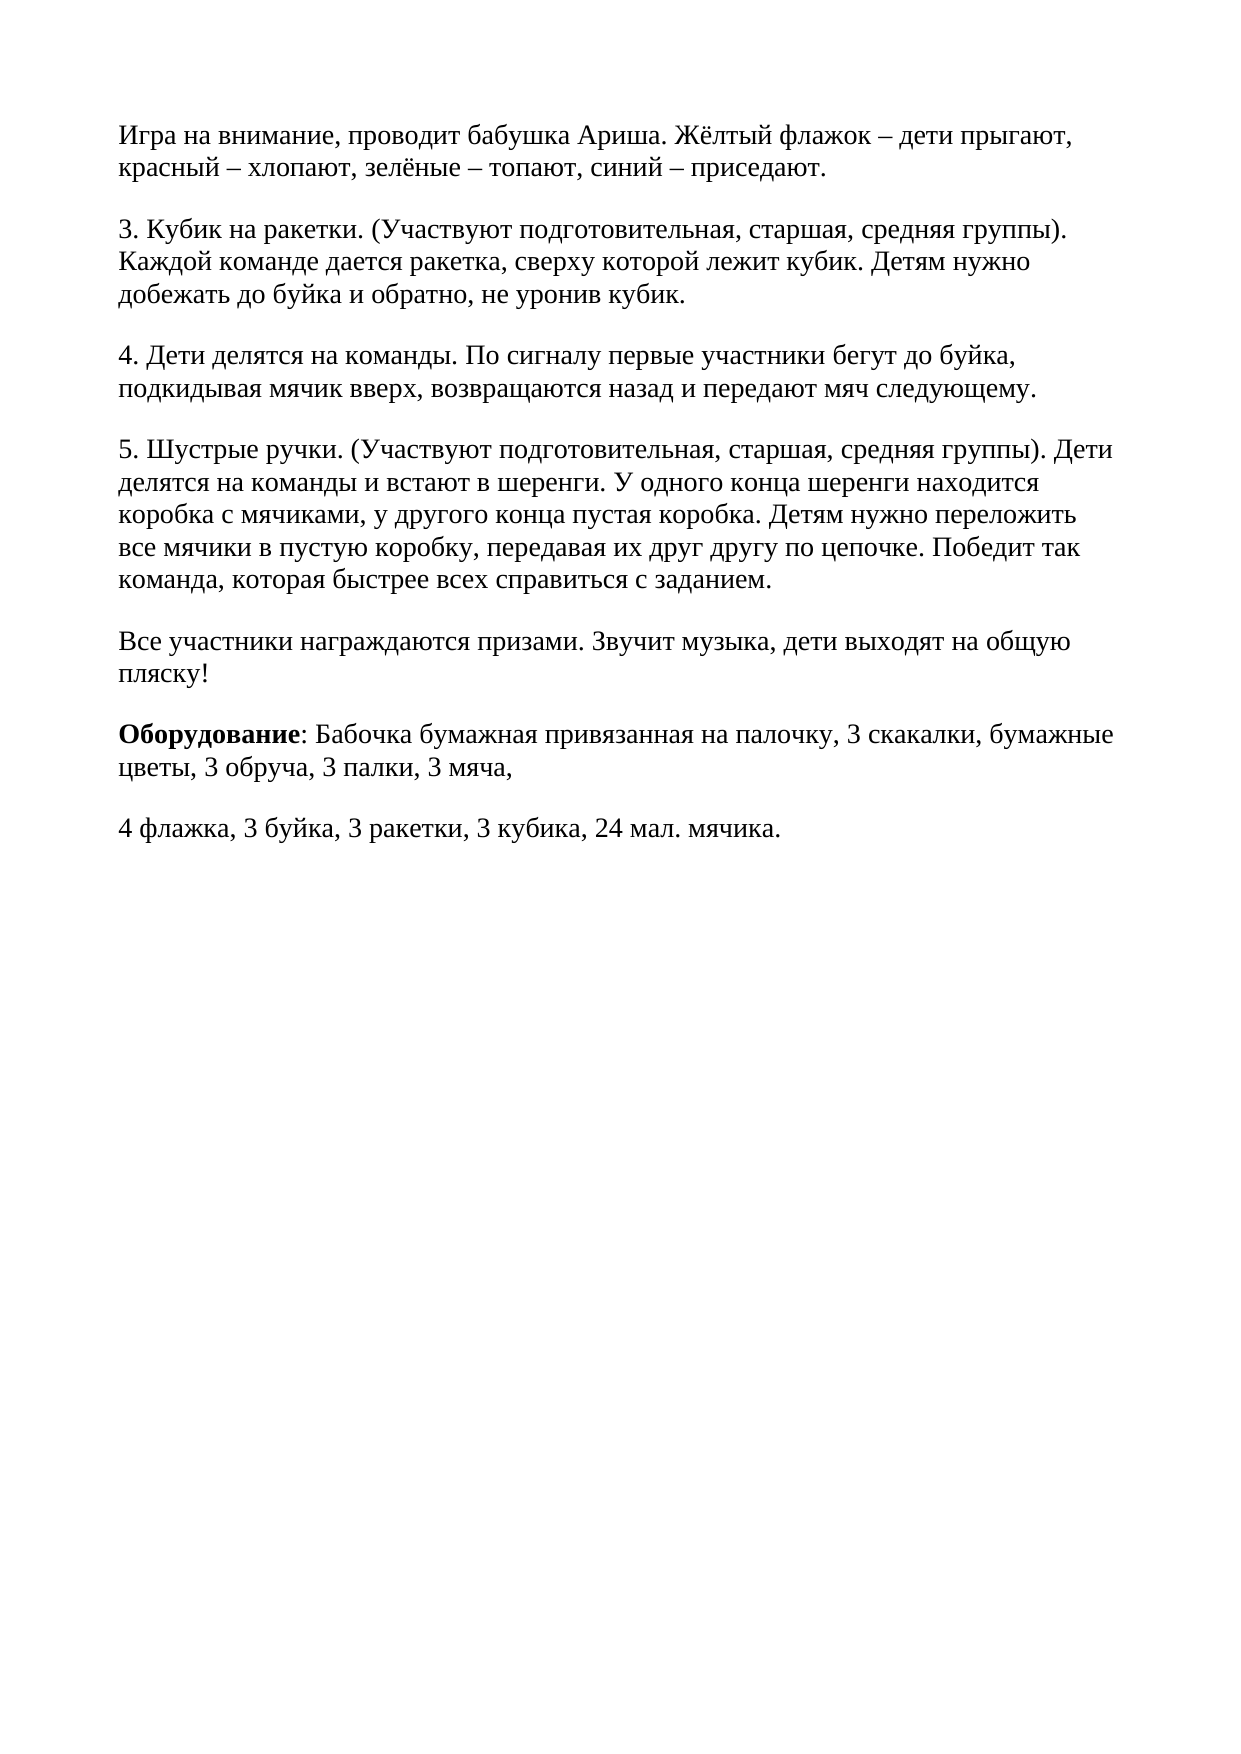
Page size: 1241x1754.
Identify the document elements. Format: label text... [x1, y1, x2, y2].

text 4. Дети делятся на команды. По сигналу первые участники бегут до буйка, подкидывая мячик вверх, возвращаются назад и передают мяч следующему. [118, 338, 1122, 403]
text 3. Кубик на ракетки. (Участвуют подготовительная, старшая, средняя группы). Каждой команде дается ракетка, сверху которой лежит кубик. Детям нужно добежать до буйка и обратно, не уронив кубик. [118, 212, 1122, 309]
text Игра на внимание, проводит бабушка Ариша. Жёлтый флажок – дети прыгают, красный – хлопают, зелёные – топают, синий – приседают. [118, 118, 1122, 183]
text 5. Шустрые ручки. (Участвуют подготовительная, старшая, средняя группы). Дети делятся на команды и встают в шеренги. У одного конца шеренги находится коробка с мячиками, у другого конца пустая коробка. Детям нужно переложить все мячики в пустую коробку, передавая их друг другу по цепочке. Победит так команда, которая быстрее всех справиться с заданием. [118, 432, 1122, 594]
text Оборудование: Бабочка бумажная привязанная на палочку, 3 скакалки, бумажные цветы, 3 обруча, 3 палки, 3 мяча, [118, 717, 1122, 782]
text Все участники награждаются призами. Звучит музыка, дети выходят на общую пляску! [118, 623, 1122, 688]
text 4 флажка, 3 буйка, 3 ракетки, 3 кубика, 24 мал. мячика. [118, 811, 1122, 844]
